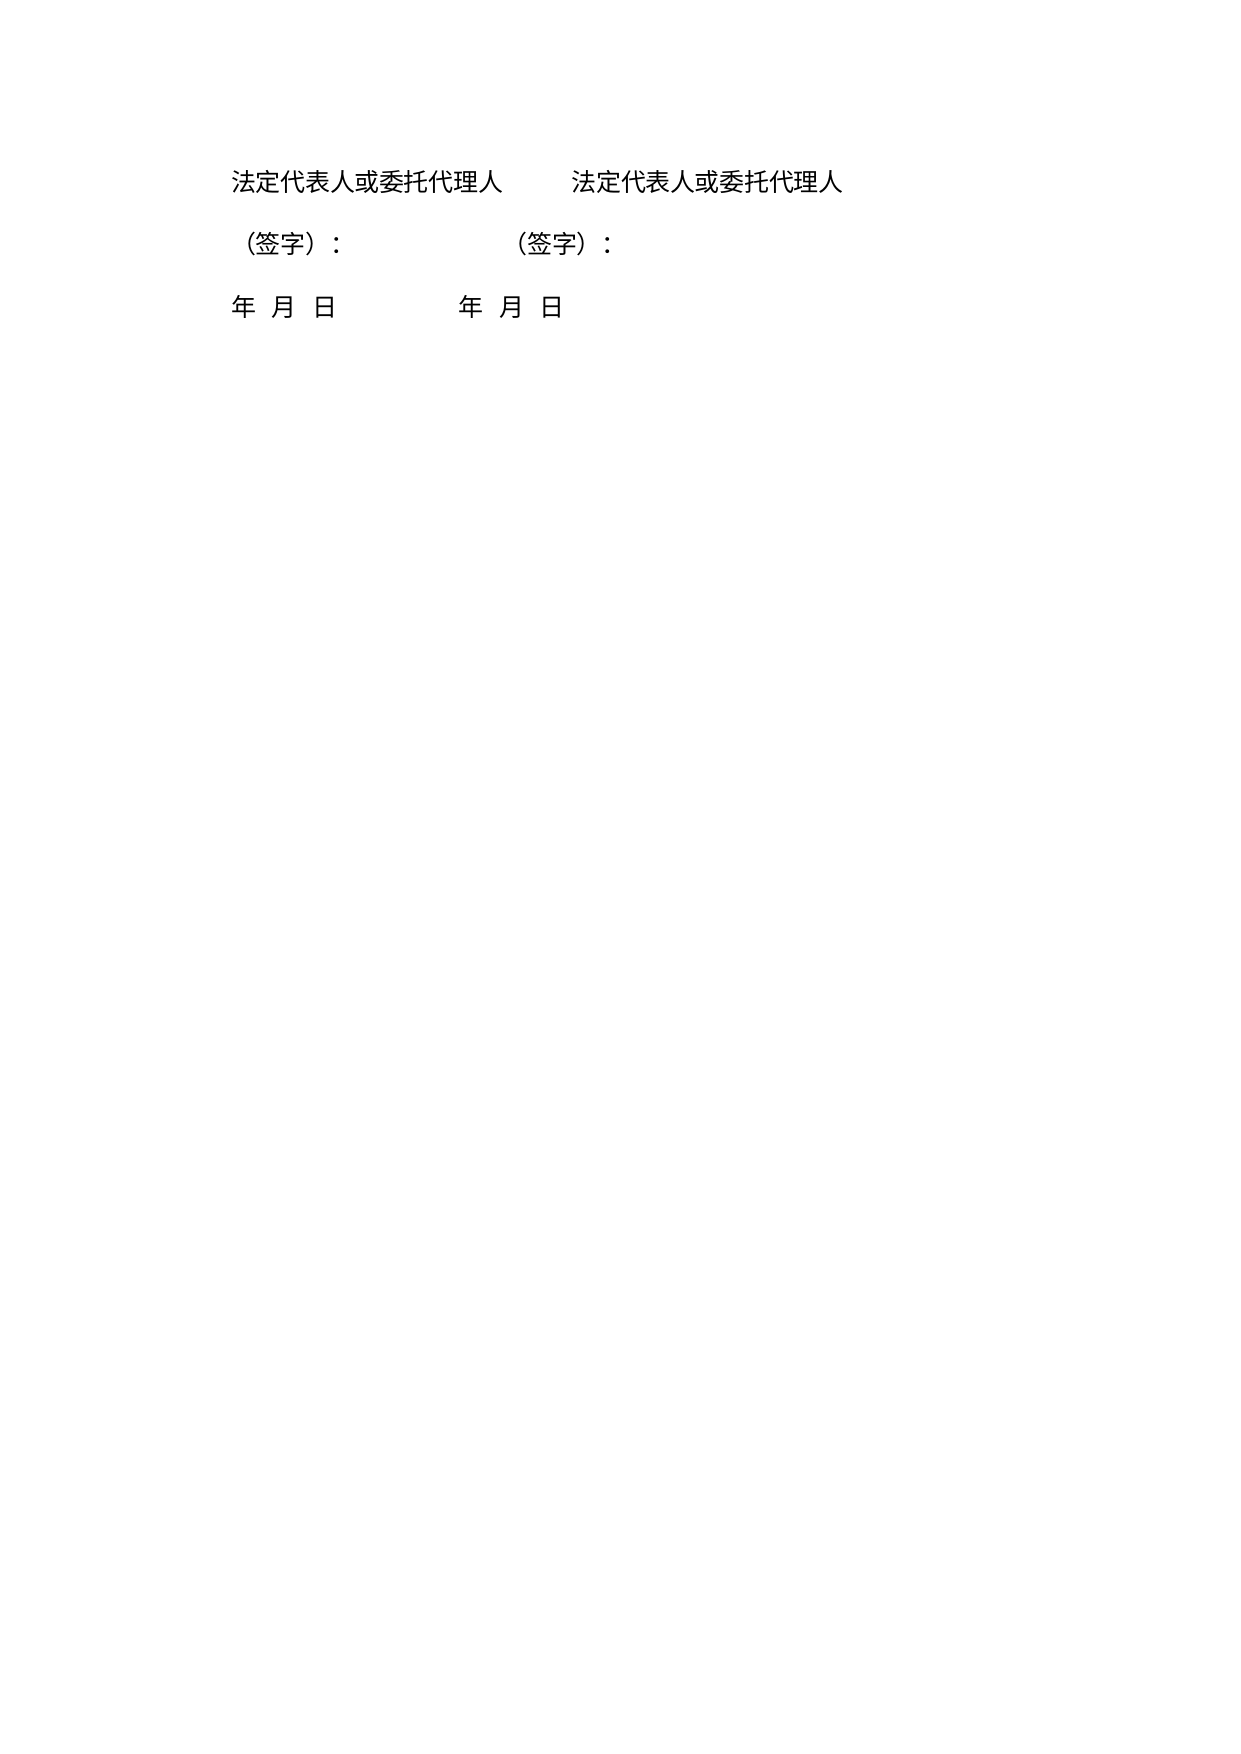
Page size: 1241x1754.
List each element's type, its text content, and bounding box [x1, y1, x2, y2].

text （签字）： （签字）： [187, 225, 1053, 261]
text 年 月 日 年 月 日 [187, 287, 1053, 324]
text 法定代表人或委托代理人 法定代表人或委托代理人 [187, 162, 1053, 198]
